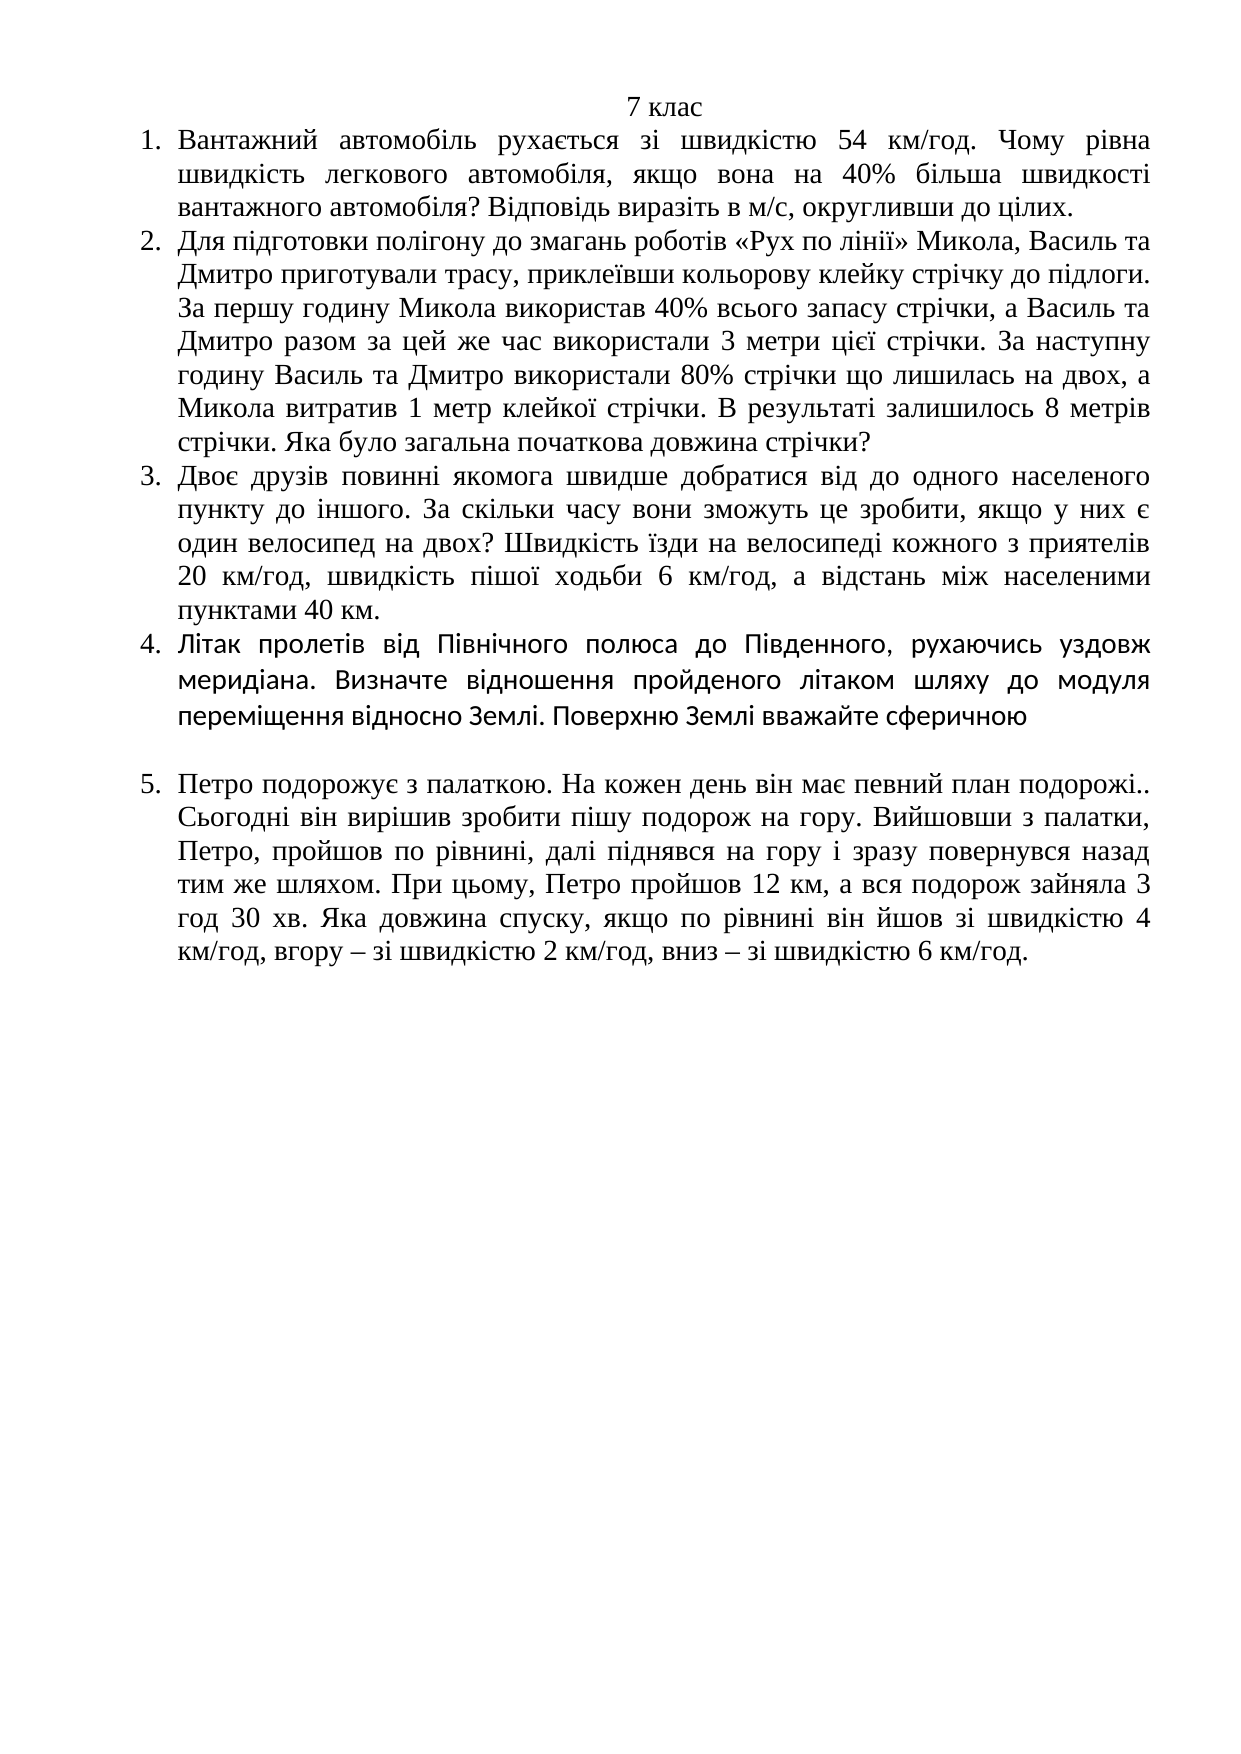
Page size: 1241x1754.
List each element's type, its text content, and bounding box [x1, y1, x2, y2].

list Літак пролетів від Північного полюса до Південного, рухаючись уздовж меридіана. Визначте відношення пройденого літаком шляху до модуля переміщення відносно Землі. Поверхню Землі вважайте сферичною [140, 625, 1152, 732]
text 7 клас [177, 89, 1152, 122]
list Петро подорожує з палаткою. На кожен день він має певний план подорожі.. Сьогодні він вирішив зробити пішу подорож на гору. Вийшовши з палатки, Петро, пройшов по рівнині, далі піднявся на гору і зразу повернувся назад тим же шляхом. При цьому, Петро пройшов 12 км, а вся подорож зайняла 3 год 30 хв. Яка довжина спуску, якщо по рівнині він йшов зі швидкістю 4 км/год, вгору – зі швидкістю 2 км/год, вниз – зі швидкістю 6 км/год. [140, 766, 1152, 967]
list Вантажний автомобіль рухається зі швидкістю 54 км/год. Чому рівна швидкість легкового автомобіля, якщо вона на 40% більша швидкості вантажного автомобіля? Відповідь виразіть в м/с, округливши до цілих. [140, 122, 1152, 223]
list Для підготовки полігону до змагань роботів «Рух по лінії» Микола, Василь та Дмитро приготували трасу, приклеївши кольорову клейку стрічку до підлоги. За першу годину Микола використав 40% всього запасу стрічки, а Василь та Дмитро разом за цей же час використали 3 метри цієї стрічки. За наступну годину Василь та Дмитро використали 80% стрічки що лишилась на двох, а Микола витратив 1 метр клейкої стрічки. В результаті залишилось 8 метрів стрічки. Яка було загальна початкова довжина стрічки? [140, 223, 1152, 458]
list Двоє друзів повинні якомога швидше добратися від до одного населеного пункту до іншого. За скільки часу вони зможуть це зробити, якщо у них є один велосипед на двох? Швидкість їзди на велосипеді кожного з приятелів 20 км/год, швидкість пішої ходьби 6 км/год, а відстань між населеними пунктами 40 км. [140, 458, 1152, 625]
